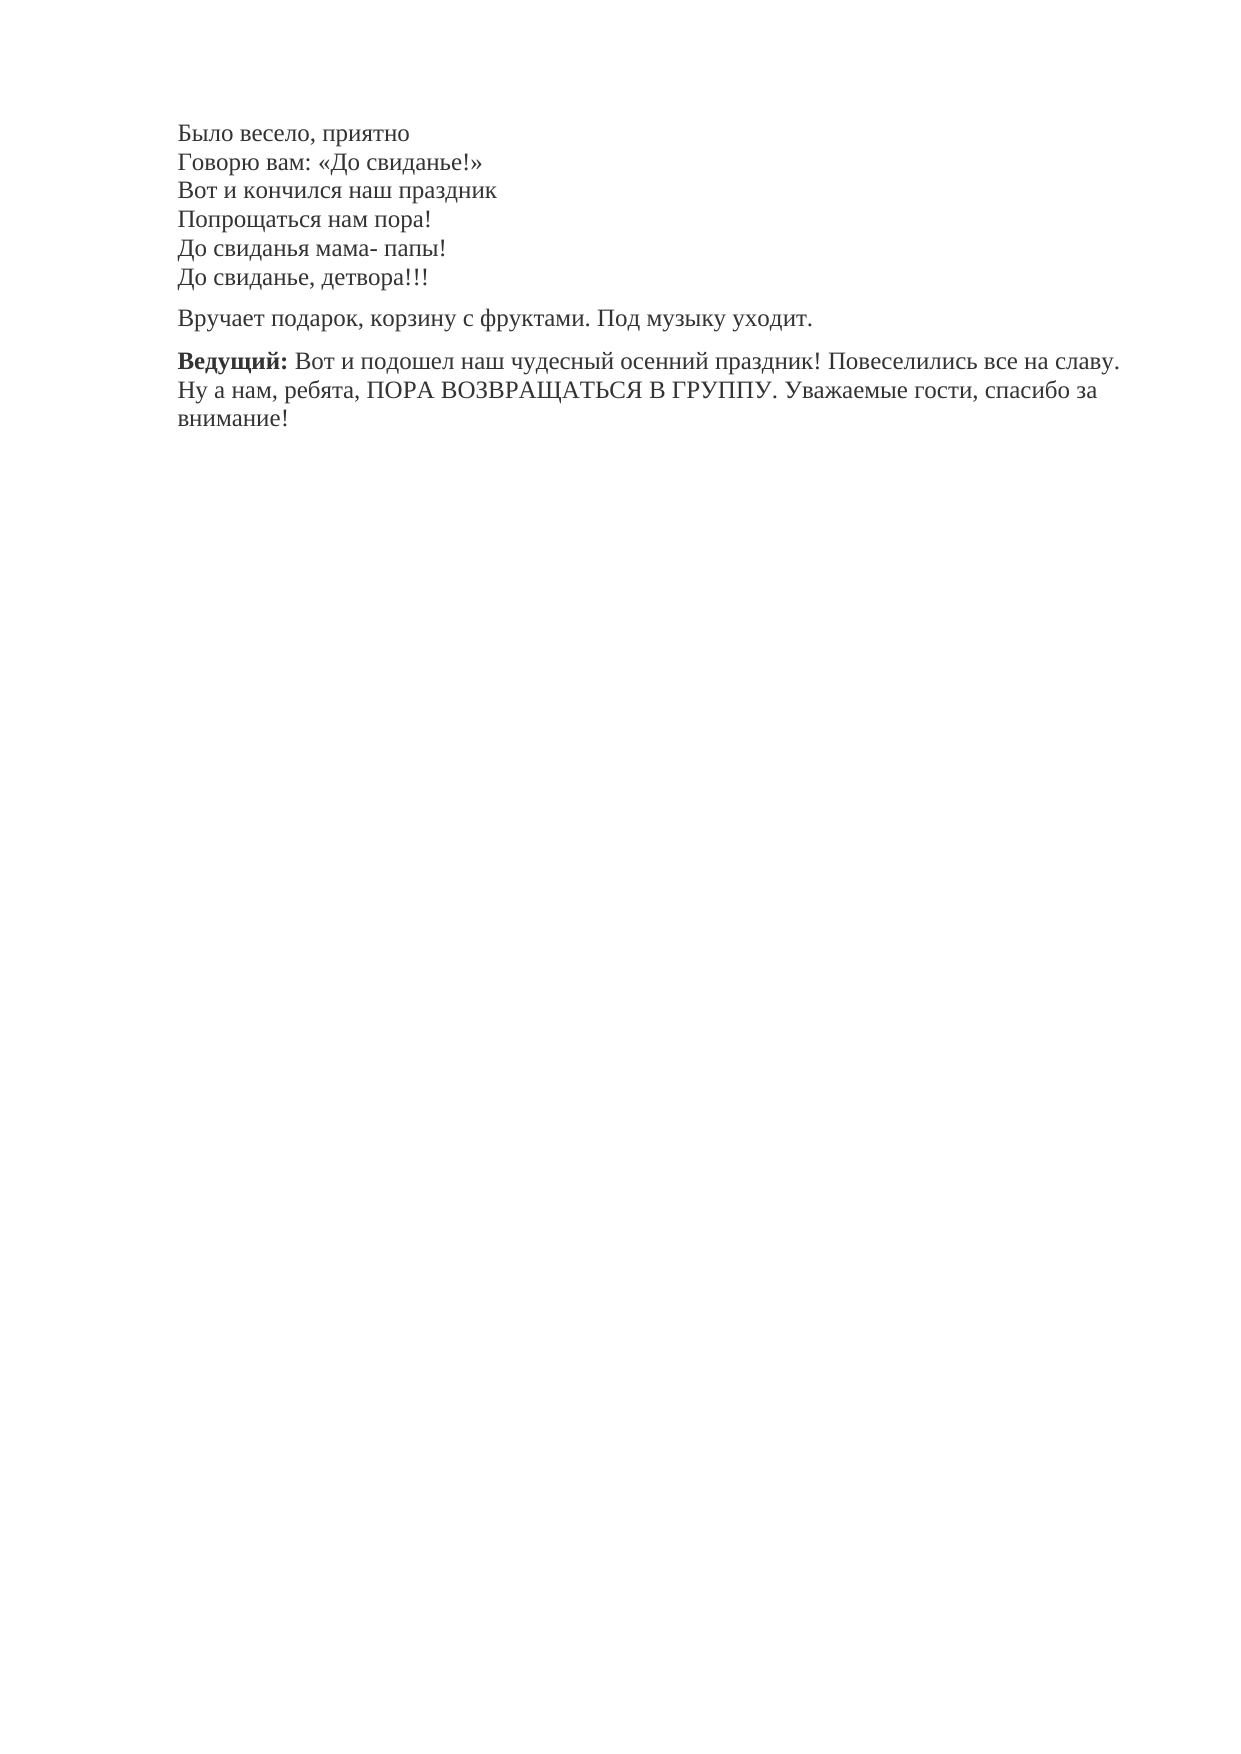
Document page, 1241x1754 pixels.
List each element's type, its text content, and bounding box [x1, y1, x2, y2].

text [177, 118, 1152, 291]
text Ведущий: Вот и подошел наш чудесный осенний праздник! Повеселились все на славу. Ну а нам, ребята, ПОРА ВОЗВРАЩАТЬСЯ В ГРУППУ. Уважаемые гости, спасибо за внимание! [177, 346, 1152, 432]
text Вручает подарок, корзину с фруктами. Под музыку уходит. [177, 303, 1152, 332]
